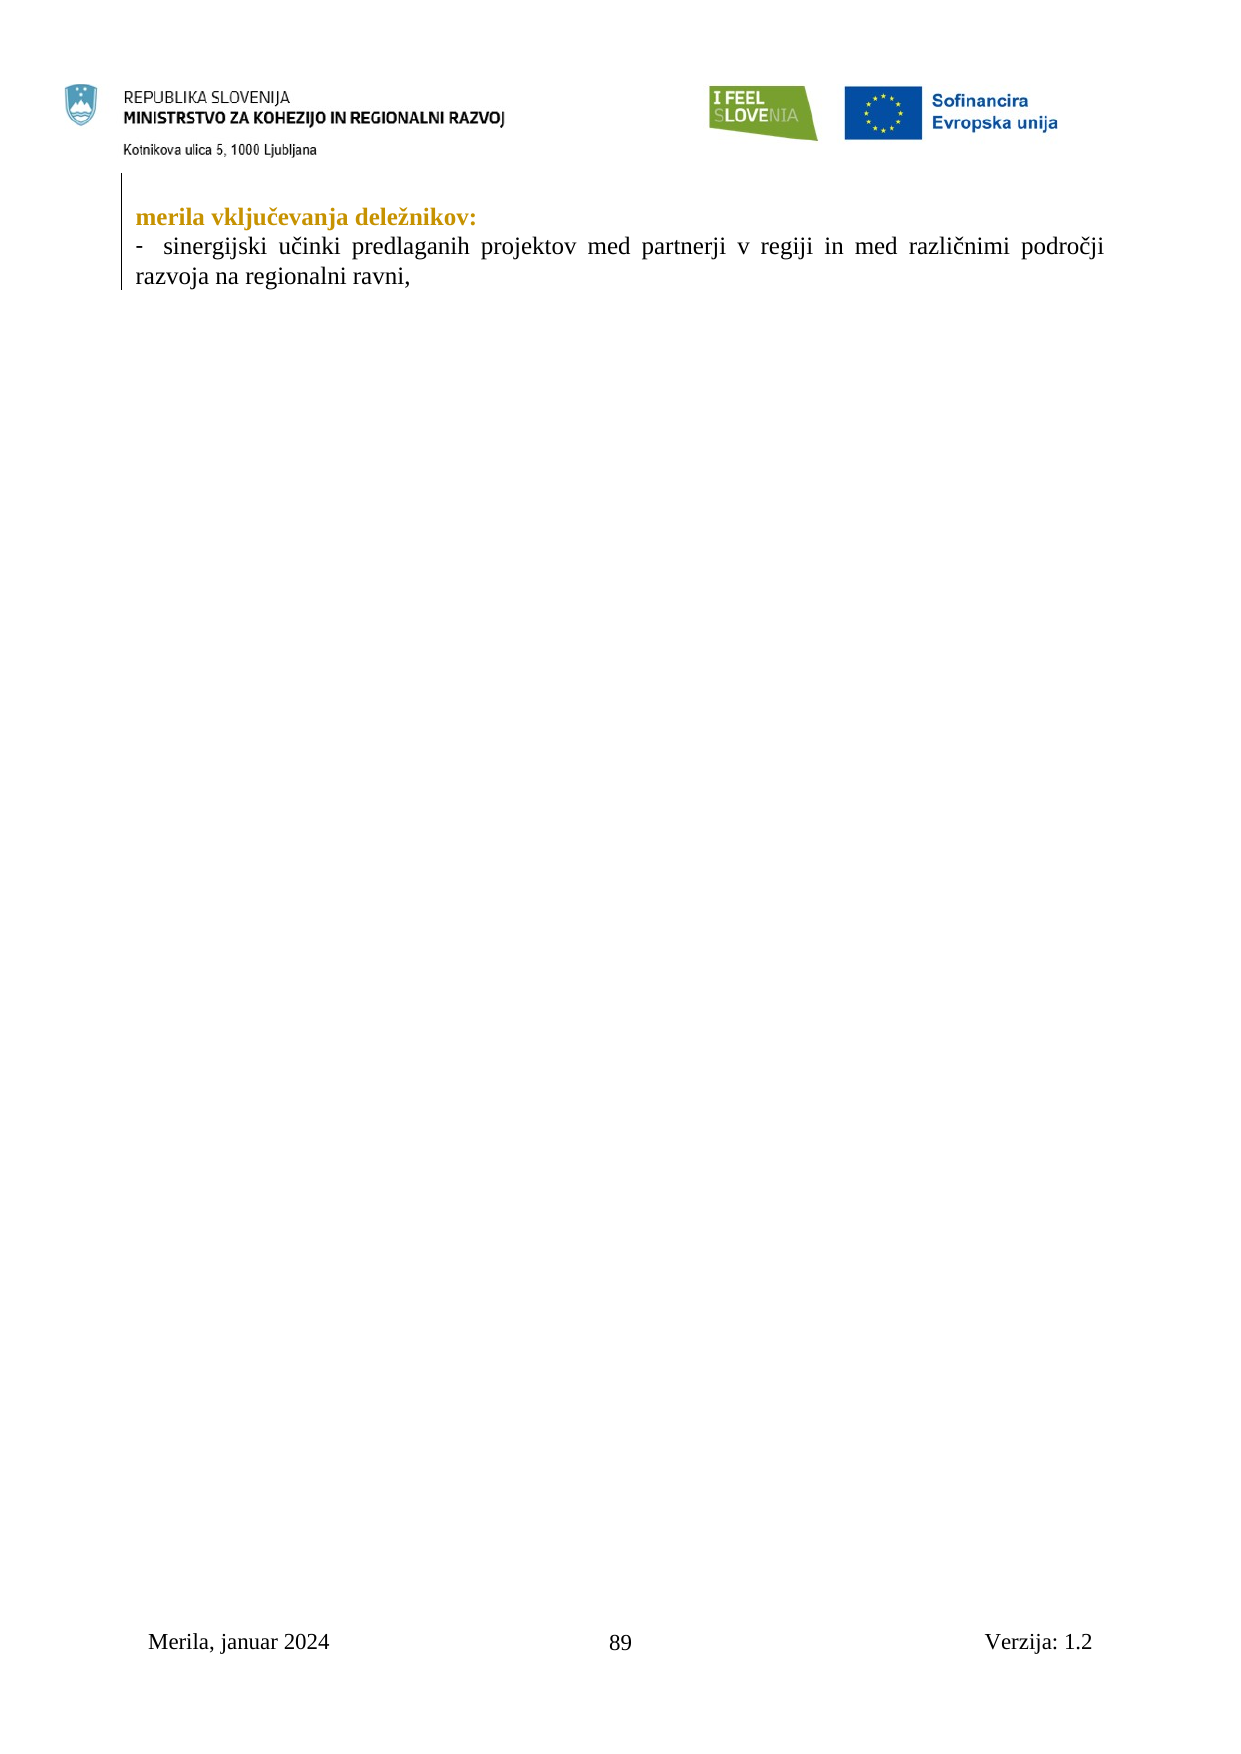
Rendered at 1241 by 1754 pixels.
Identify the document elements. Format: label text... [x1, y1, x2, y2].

picture [64, 84, 1058, 158]
text merila vključevanja deležnikov: [135, 202, 1105, 230]
list sinergijski učinki predlaganih projektov med partnerji v regiji in med različnimi področji razvoja na regionalni ravni, [135, 230, 1105, 290]
